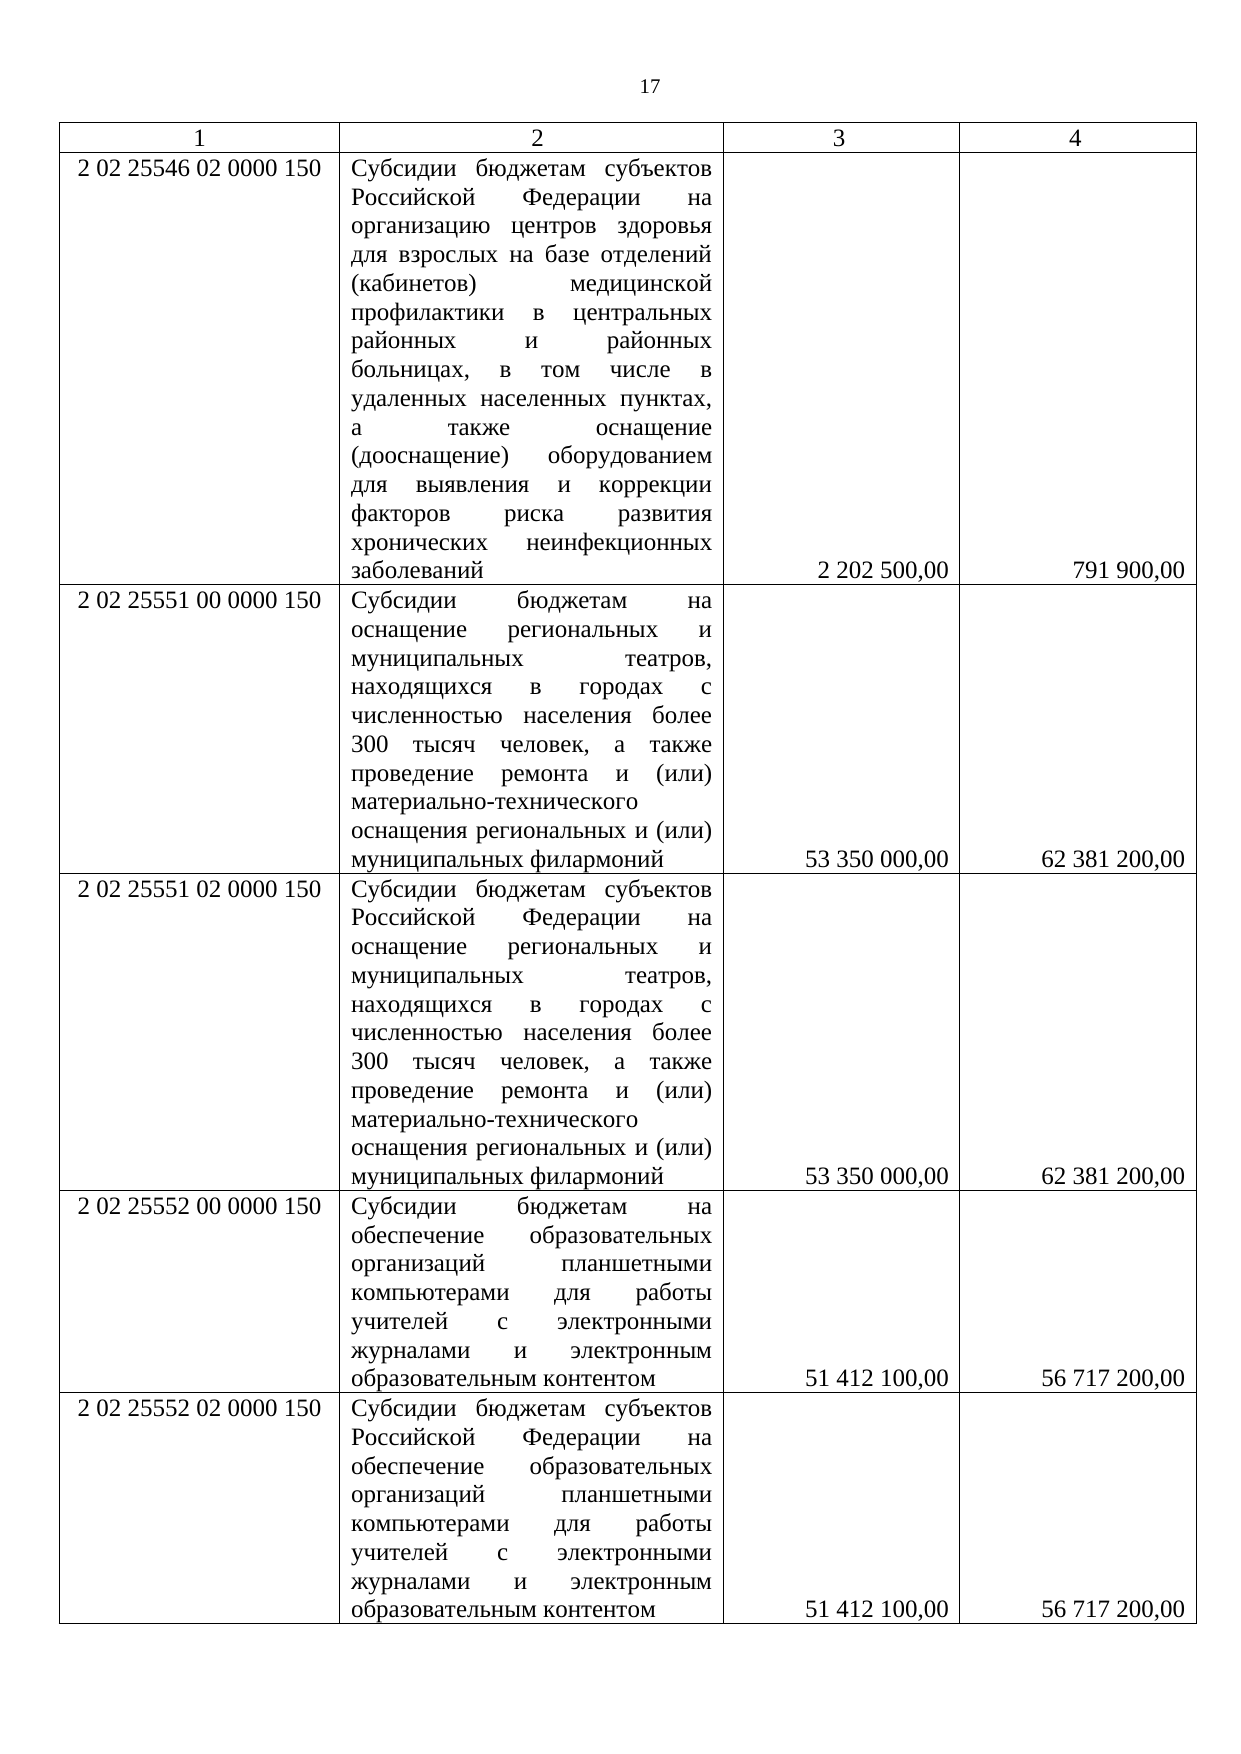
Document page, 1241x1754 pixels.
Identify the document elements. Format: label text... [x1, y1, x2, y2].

table_cell 791 900,00 [960, 153, 1196, 584]
table_cell Субсидии бюджетам субъектов Российской Федерации на оснащение региональных и муниципальных театров, находящихся в городах с численностью населения более 300 тысяч человек, а также проведение ремонта и (или) материально-технического оснащения региональных и (или) муниципальных филармоний [340, 874, 723, 1190]
table_cell 53 350 000,00 [724, 874, 959, 1190]
table_cell 2 02 25551 02 0000 150 [60, 874, 339, 1190]
table_header 3 [724, 123, 959, 152]
table_cell Субсидии бюджетам субъектов Российской Федерации на обеспечение образовательных организаций планшетными компьютерами для работы учителей с электронными журналами и электронным образовательным контентом [340, 1393, 723, 1623]
table_cell 51 412 100,00 [724, 1393, 959, 1623]
table_cell 2 02 25552 00 0000 150 [60, 1191, 339, 1392]
table_header 4 [960, 123, 1196, 152]
table_cell 2 02 25546 02 0000 150 [60, 153, 339, 584]
table_cell 56 717 200,00 [960, 1191, 1196, 1392]
table_cell 62 381 200,00 [960, 874, 1196, 1190]
table_cell 2 202 500,00 [724, 153, 959, 584]
table_cell Субсидии бюджетам субъектов Российской Федерации на организацию центров здоровья для взрослых на базе отделений (кабинетов) медицинской профилактики в центральных районных и районных больницах, в том числе в удаленных населенных пунктах, а также оснащение (дооснащение) оборудованием для выявления и коррекции факторов риска развития хронических неинфекционных заболеваний [340, 153, 723, 584]
table_cell 56 717 200,00 [960, 1393, 1196, 1623]
table_cell Субсидии бюджетам на оснащение региональных и муниципальных театров, находящихся в городах с численностью населения более 300 тысяч человек, а также проведение ремонта и (или) материально-технического оснащения региональных и (или) муниципальных филармоний [340, 585, 723, 873]
table_header 1 [60, 123, 339, 152]
table_cell 2 02 25551 00 0000 150 [60, 585, 339, 873]
table_cell 2 02 25552 02 0000 150 [60, 1393, 339, 1623]
table_cell 53 350 000,00 [724, 585, 959, 873]
table_cell 51 412 100,00 [724, 1191, 959, 1392]
table_cell 62 381 200,00 [960, 585, 1196, 873]
table_header 2 [340, 123, 723, 152]
table_cell Субсидии бюджетам на обеспечение образовательных организаций планшетными компьютерами для работы учителей с электронными журналами и электронным образовательным контентом [340, 1191, 723, 1392]
